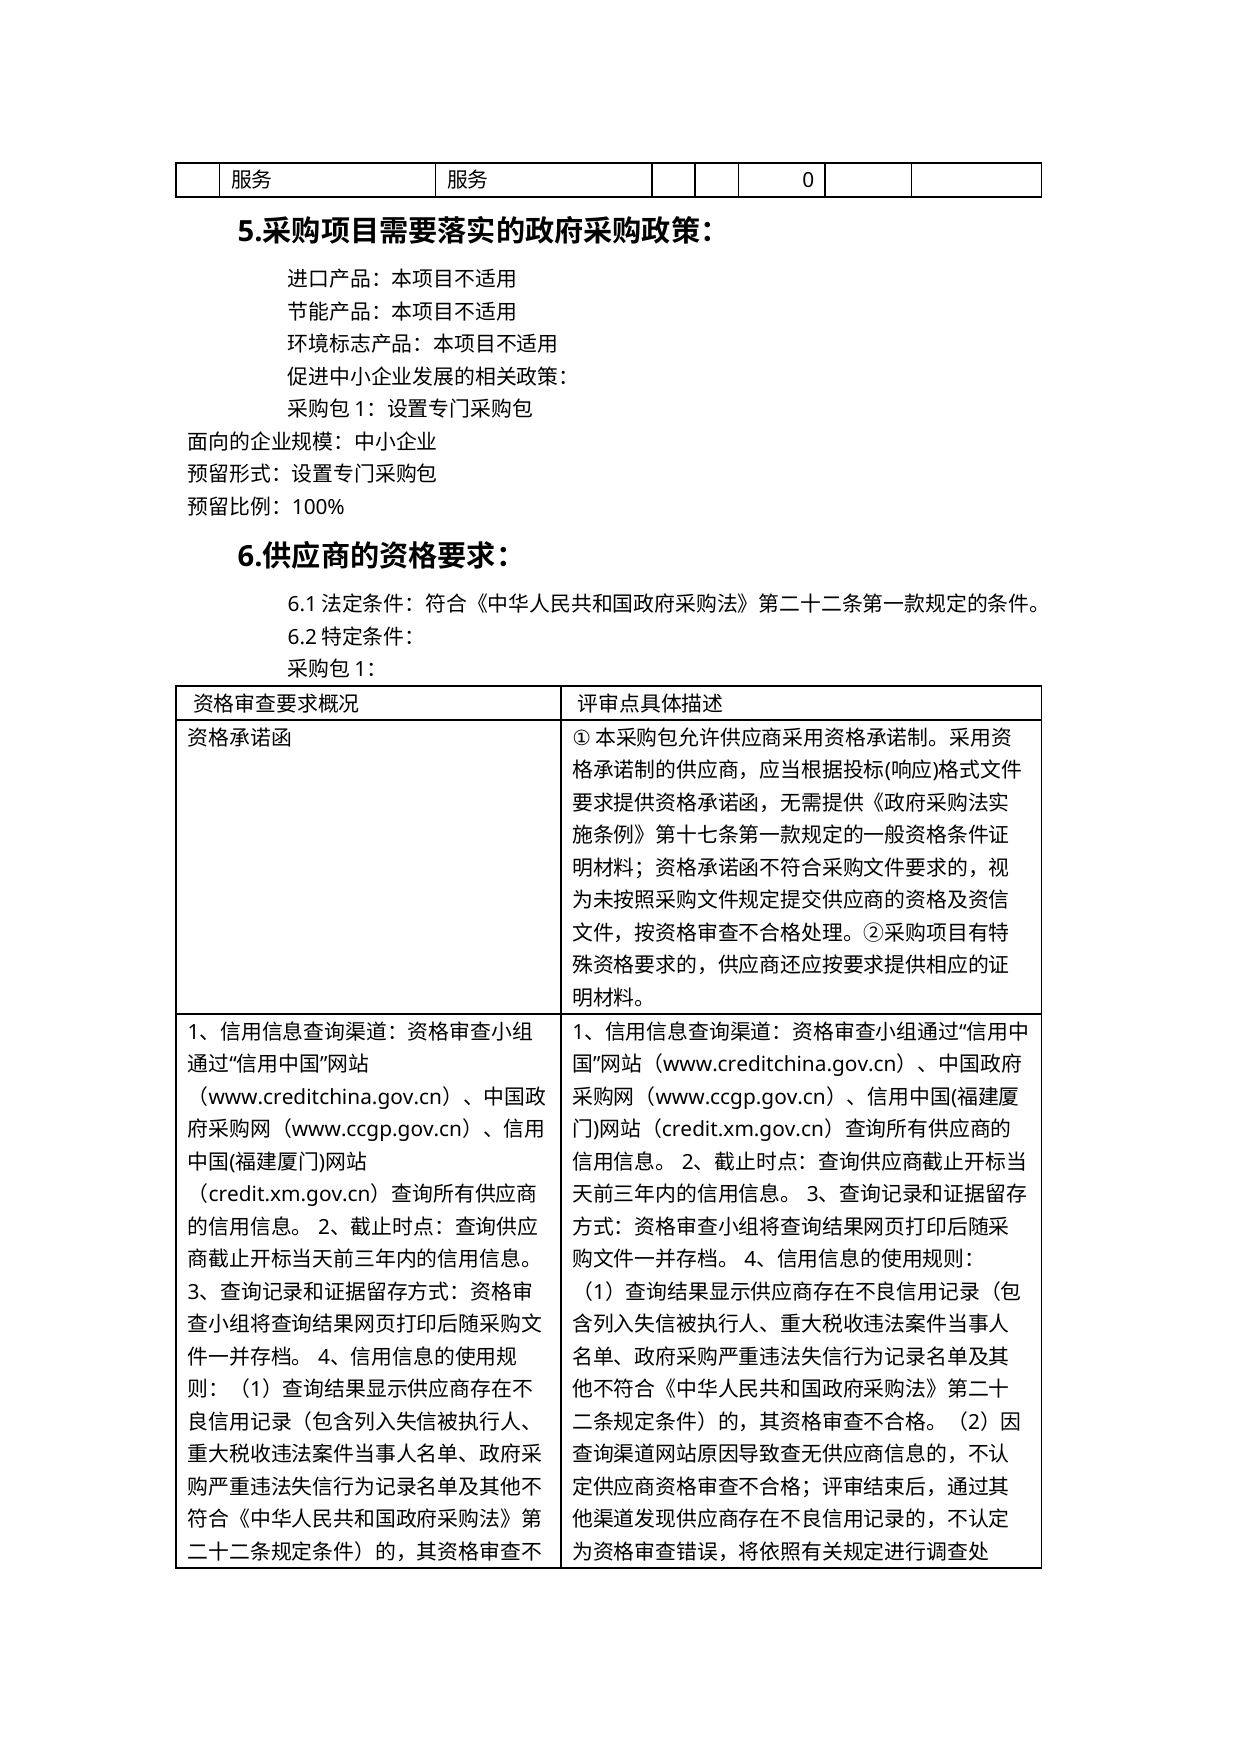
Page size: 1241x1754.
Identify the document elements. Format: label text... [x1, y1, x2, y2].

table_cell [220, 164, 435, 196]
text 6.2特定条件： [187, 620, 1053, 653]
table_cell 1 [177, 164, 219, 196]
text 5.采购项目需要落实的政府采购政策： [187, 198, 1053, 263]
table_cell 资格承诺函 [177, 721, 560, 1013]
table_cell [562, 1015, 1041, 1567]
text 进口产品：本项目不适用 [187, 263, 1053, 295]
text 采购包1： [187, 653, 1053, 685]
text 环境标志产品：本项目不适用 [187, 328, 1053, 360]
text 促进中小企业发展的相关政策： [187, 360, 1053, 393]
table_header 资格审查要求概况 [177, 687, 560, 719]
text 预留形式：设置专门采购包 [187, 458, 1053, 490]
table_header 评审点具体描述 [562, 687, 1041, 719]
text 面向的企业规模：中小企业 [187, 425, 1053, 458]
table_cell 无 [912, 164, 1041, 196]
table_cell ①本采购包允许供应商采用资格承诺制。采用资格承诺制的供应商，应当根据投标(响应)格式文件要求提供资格承诺函，无需提供《政府采购法实施条例》第十七条第一款规定的一般资格条件证明材料；资格承诺函不符合采购文件要求的，视为未按照采购文件规定提交供应商的资格及资信文件，按资格审查不合格处理。②采购项目有特殊资格要求的，供应商还应按要求提供相应的证明材料。 [562, 721, 1041, 1013]
table_cell 总价 [826, 164, 911, 196]
text 采购包1：设置专门采购包 [187, 393, 1053, 425]
table_cell 项 [653, 164, 694, 196]
text 6.供应商的资格要求： [187, 523, 1053, 588]
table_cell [177, 1015, 560, 1567]
text 节能产品：本项目不适用 [187, 295, 1053, 328]
table_cell 元 [696, 164, 738, 196]
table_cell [436, 164, 651, 196]
text 6.1法定条件：符合《中华人民共和国政府采购法》第二十二条第一款规定的条件。 [187, 588, 1053, 620]
text 预留比例：100% [187, 490, 1053, 523]
table_cell 1,100,000.00 [739, 164, 824, 196]
